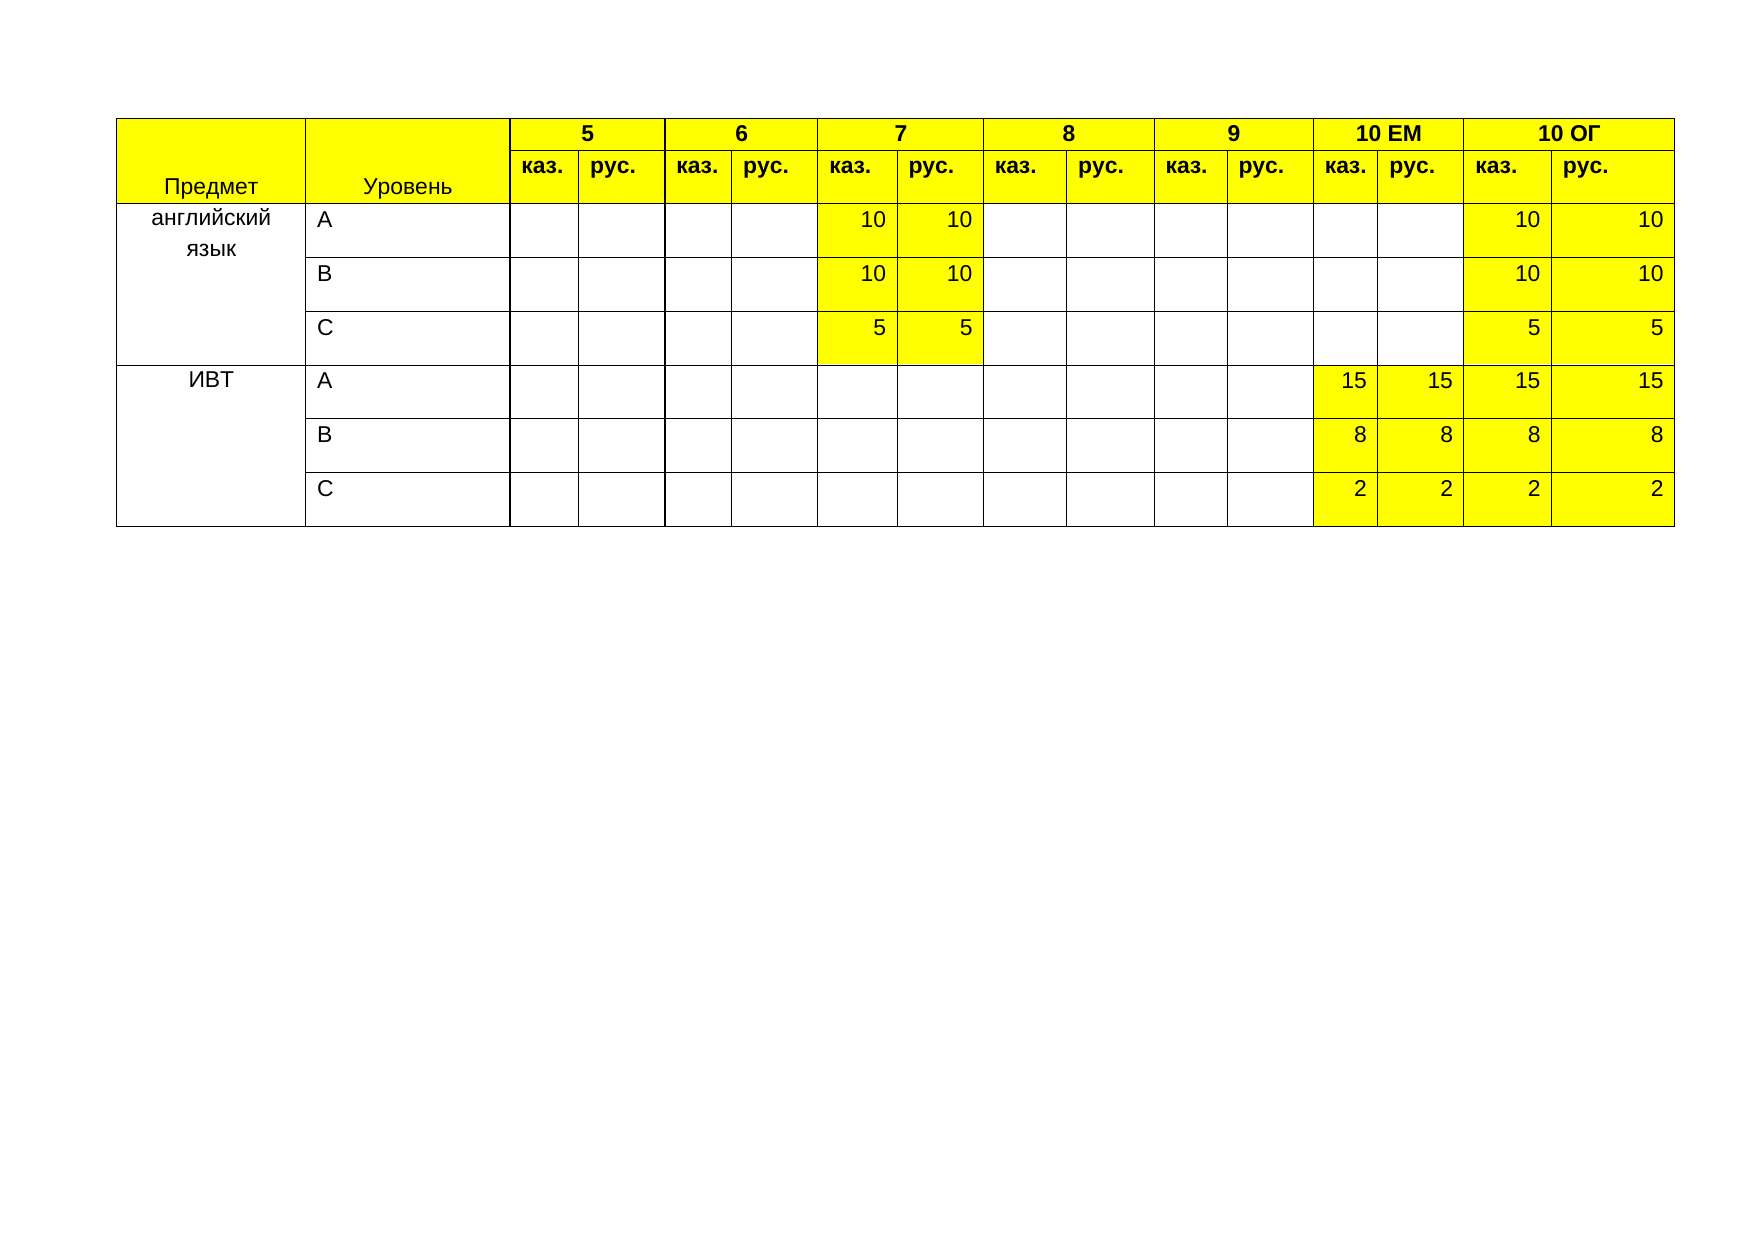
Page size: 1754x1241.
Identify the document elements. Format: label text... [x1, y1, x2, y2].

table_cell 8 [1552, 419, 1674, 472]
table_cell А [306, 366, 509, 418]
table_header 9 [1155, 119, 1313, 150]
table_cell каз. [1314, 151, 1377, 203]
table_cell рус. [732, 151, 817, 203]
table_cell 10 [1552, 204, 1674, 257]
table_cell [511, 258, 578, 311]
table_cell [1067, 258, 1154, 311]
table_cell [984, 473, 1066, 526]
table_cell [1155, 312, 1227, 364]
table_cell [984, 258, 1066, 311]
table_cell [1378, 312, 1463, 364]
table_cell каз. [1155, 151, 1227, 203]
table_cell В [306, 258, 509, 311]
table_header 7 [818, 119, 983, 150]
table_cell [732, 366, 817, 418]
table_cell [1155, 366, 1227, 418]
table_cell каз. [984, 151, 1066, 203]
table_cell 15 [1464, 366, 1551, 418]
table_header Предмет [117, 119, 305, 203]
table_cell [1228, 204, 1313, 257]
table_cell [1067, 473, 1154, 526]
table_cell [1155, 204, 1227, 257]
table_cell [818, 473, 897, 526]
table_cell рус. [1552, 151, 1674, 203]
table_header 10 ЕМ [1314, 119, 1463, 150]
table_cell [1067, 366, 1154, 418]
table_header 6 [666, 119, 817, 150]
table_cell [732, 312, 817, 364]
table_cell А [306, 204, 509, 257]
table_cell [1314, 258, 1377, 311]
table_cell [898, 473, 983, 526]
table_cell С [306, 312, 509, 364]
table_cell [1228, 473, 1313, 526]
table_cell [984, 419, 1066, 472]
table_cell английский язык [117, 204, 305, 364]
table_cell 5 [1552, 312, 1674, 364]
table_cell [579, 312, 664, 364]
table_cell 15 [1552, 366, 1674, 418]
table_cell [666, 419, 731, 472]
table_cell [579, 204, 664, 257]
table_cell каз. [1464, 151, 1551, 203]
table_cell В [306, 419, 509, 472]
table_cell [579, 473, 664, 526]
table_cell 10 [1464, 258, 1551, 311]
table_cell 10 [1552, 258, 1674, 311]
table_cell [1314, 312, 1377, 364]
table_cell 2 [1378, 473, 1463, 526]
table_cell 10 [1464, 204, 1551, 257]
table_cell 8 [1464, 419, 1551, 472]
table_cell [1314, 204, 1377, 257]
table_cell [1067, 312, 1154, 364]
table_cell [732, 204, 817, 257]
table_cell [984, 204, 1066, 257]
table_cell рус. [1067, 151, 1154, 203]
table_cell 15 [1314, 366, 1377, 418]
table_cell [666, 366, 731, 418]
table_cell [511, 366, 578, 418]
table_cell каз. [511, 151, 578, 203]
table_cell [511, 419, 578, 472]
table_cell [666, 258, 731, 311]
table_cell 5 [1464, 312, 1551, 364]
table_header 8 [984, 119, 1154, 150]
table_cell 5 [898, 312, 983, 364]
table_cell [1067, 419, 1154, 472]
table_cell [1228, 419, 1313, 472]
table_cell 10 [818, 204, 897, 257]
table_cell [666, 312, 731, 364]
table_cell [1228, 258, 1313, 311]
table_cell [511, 312, 578, 364]
table_cell [1228, 366, 1313, 418]
table_cell [898, 419, 983, 472]
table_cell [1378, 204, 1463, 257]
table_header 10 ОГ [1464, 119, 1674, 150]
table_cell [579, 258, 664, 311]
table_cell [579, 366, 664, 418]
table_cell [1155, 419, 1227, 472]
table_cell [1228, 312, 1313, 364]
table_header Уровень [306, 119, 509, 203]
table_cell 10 [818, 258, 897, 311]
table_cell 2 [1552, 473, 1674, 526]
table_cell [818, 419, 897, 472]
table_cell рус. [579, 151, 664, 203]
table_cell [1155, 473, 1227, 526]
table_cell 8 [1378, 419, 1463, 472]
table_header 5 [511, 119, 664, 150]
table_cell [732, 473, 817, 526]
table_cell каз. [666, 151, 731, 203]
table_cell [732, 258, 817, 311]
table_cell [732, 419, 817, 472]
table_cell [818, 366, 897, 418]
table_cell [666, 473, 731, 526]
table_cell [511, 473, 578, 526]
table_cell рус. [898, 151, 983, 203]
table_cell [898, 366, 983, 418]
table_cell 2 [1464, 473, 1551, 526]
table_cell [984, 366, 1066, 418]
table_cell 2 [1314, 473, 1377, 526]
table_cell [984, 312, 1066, 364]
table_cell [511, 204, 578, 257]
table_cell ИВТ [117, 366, 305, 526]
table_cell рус. [1378, 151, 1463, 203]
table_cell [1067, 204, 1154, 257]
table_cell [666, 204, 731, 257]
table_cell 5 [818, 312, 897, 364]
table_cell каз. [818, 151, 897, 203]
table_cell [1155, 258, 1227, 311]
table_cell 10 [898, 204, 983, 257]
table_cell С [306, 473, 509, 526]
table_cell 8 [1314, 419, 1377, 472]
table_cell 15 [1378, 366, 1463, 418]
table_cell [579, 419, 664, 472]
table_cell 10 [898, 258, 983, 311]
table_cell [1378, 258, 1463, 311]
table_cell рус. [1228, 151, 1313, 203]
